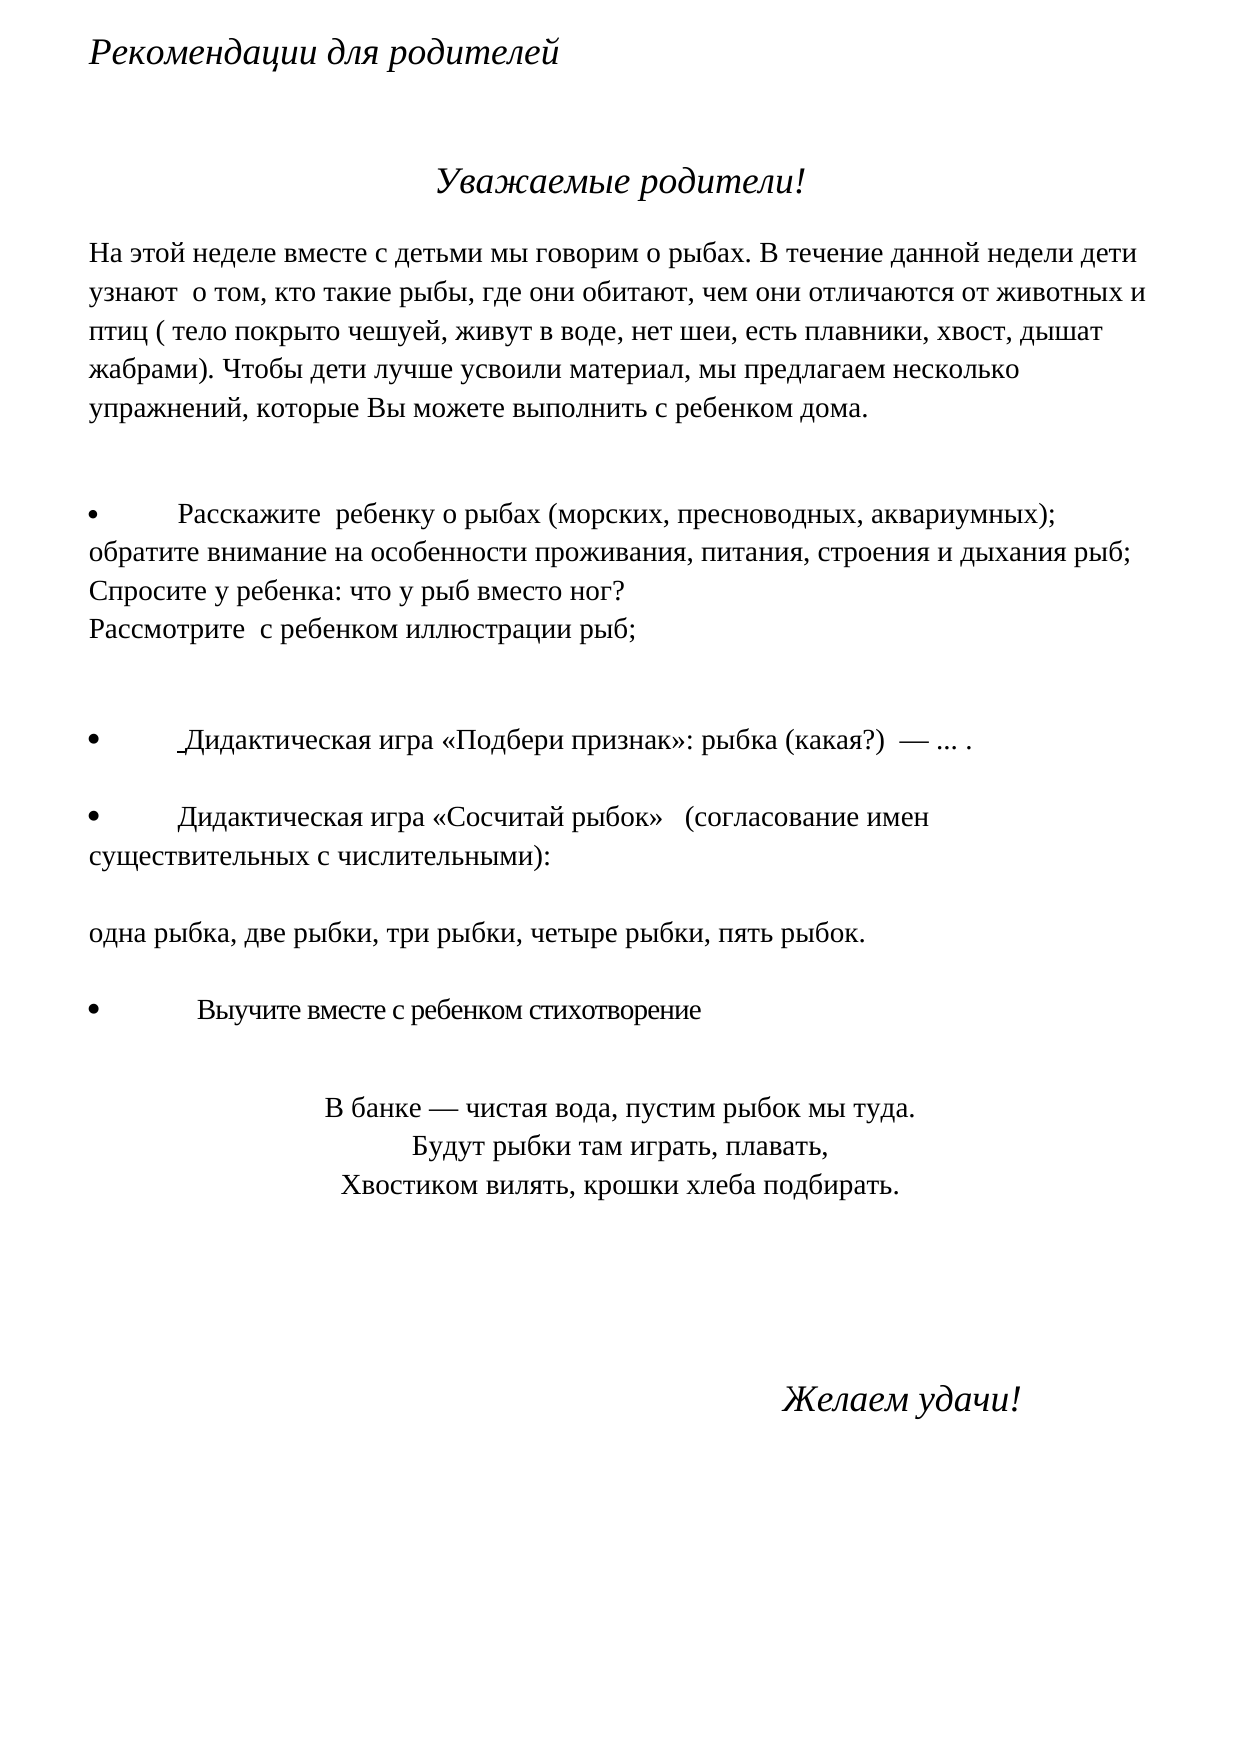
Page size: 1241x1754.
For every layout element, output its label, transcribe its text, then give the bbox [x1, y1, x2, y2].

text Рекомендации для родителей [88, 29, 1152, 73]
text Хвостиком вилять, крошки хлеба подбирать. [88, 1167, 1152, 1200]
text В банке — чистая вода, пустим рыбок мы туда. [88, 1090, 1152, 1123]
list Выучите вместе с ребенком стихотворение [88, 992, 1152, 1025]
text Желаем удачи! [88, 1376, 1152, 1419]
text На этой неделе вместе с детьми мы говорим о рыбах. В течение данной недели дети узнают о том, кто такие рыбы, где они обитают, чем они отличаются от животных и птиц ( тело покрыто чешуей, живут в воде, нет шеи, есть плавники, хвост, дышат жабрами). Чтобы дети лучше усвоили материал, мы предлагаем несколько упражнений, которые Вы можете выполнить с ребенком дома. [88, 236, 1152, 423]
text Будут рыбки там играть, плавать, [88, 1128, 1152, 1162]
list обратите внимание на особенности проживания, питания, строения и дыхания рыб; [88, 534, 1149, 568]
list Расскажите ребенку о рыбах (морских, пресноводных, аквариумных); [88, 496, 1149, 529]
text Уважаемые родители! [88, 159, 1152, 202]
list Дидактическая игра «Сосчитай рыбок» (согласование имен существительных с числительными): [88, 799, 1152, 871]
list Спросите у ребенка: что у рыб вместо ног? [88, 573, 1150, 607]
list одна рыбка, две рыбки, три рыбки, четыре рыбки, пять рыбок. [88, 915, 1152, 948]
list Дидактическая игра «Подбери признак»: рыбка (какая?) — ... . [88, 722, 1152, 755]
list Рассмотрите с ребенком иллюстрации рыб; [88, 612, 1152, 645]
